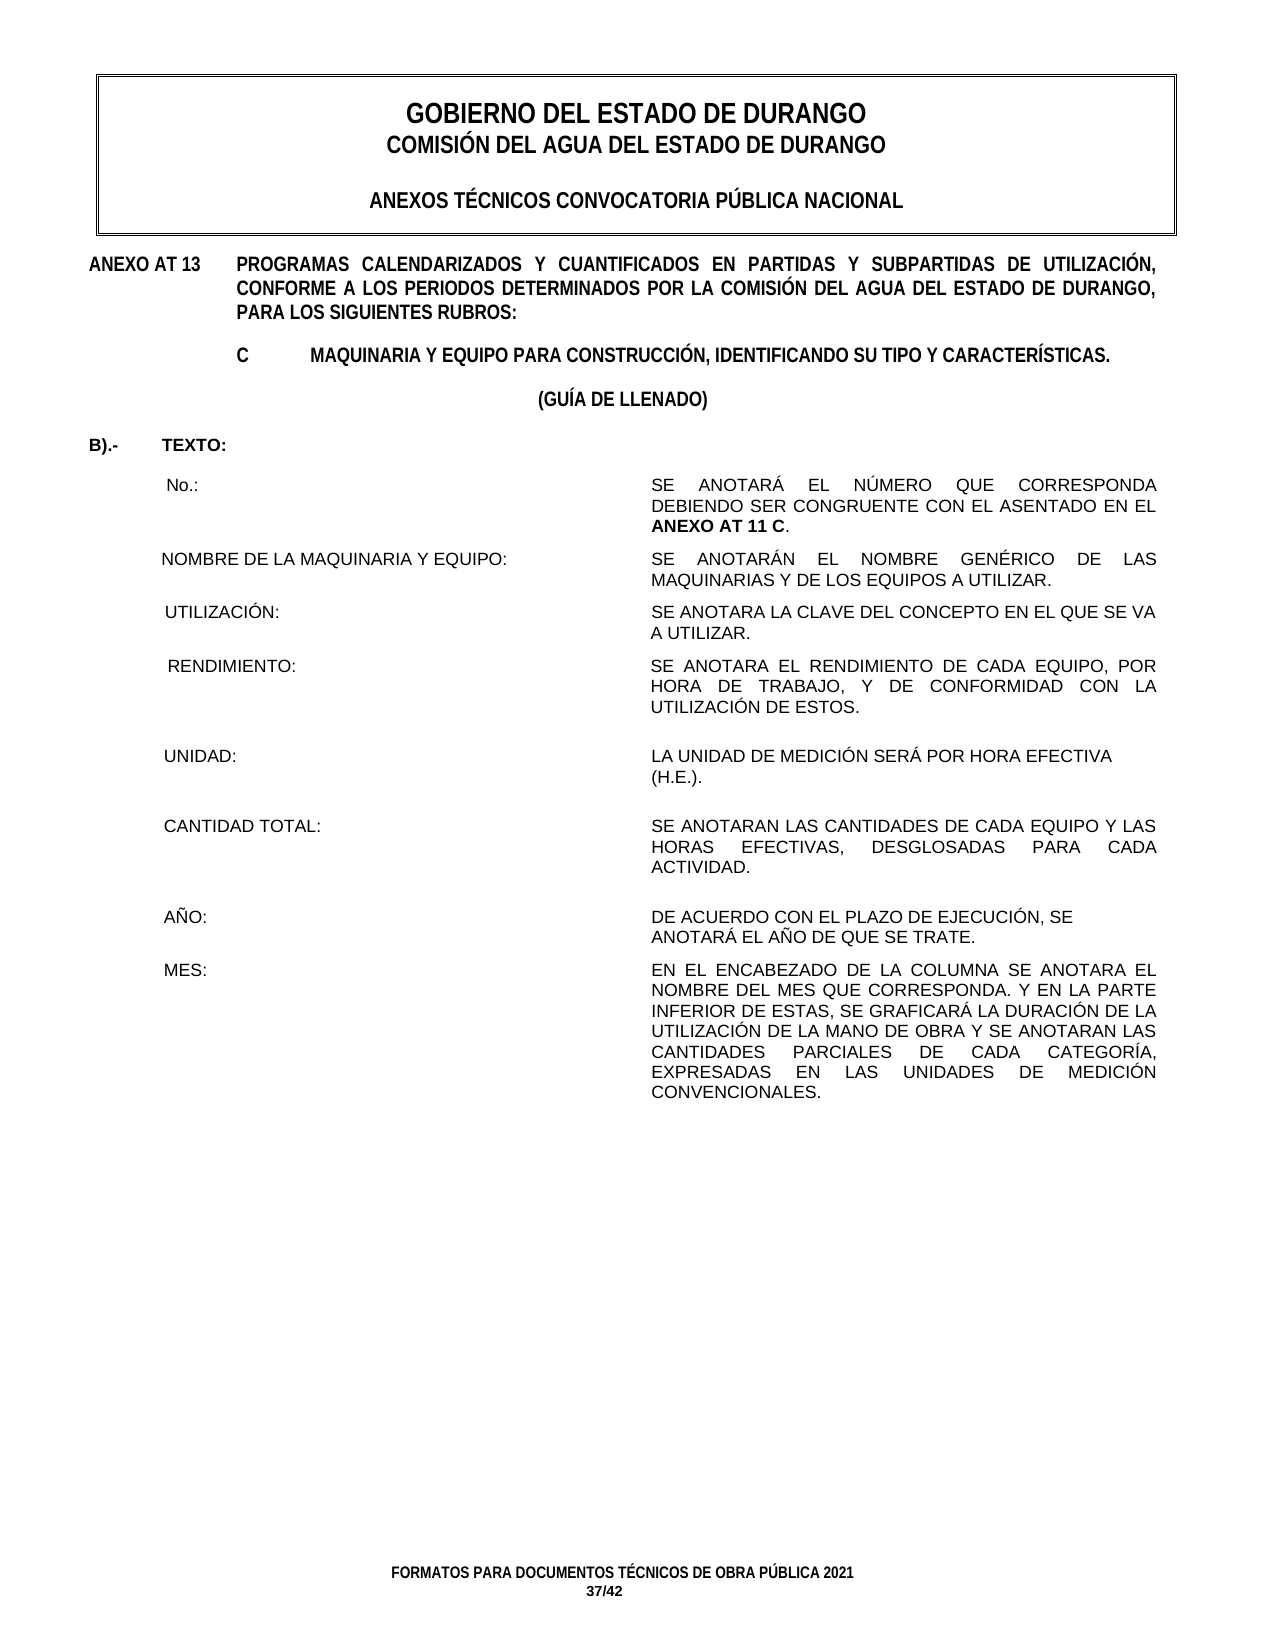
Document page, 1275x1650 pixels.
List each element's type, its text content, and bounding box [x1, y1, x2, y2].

text MES: EN EL ENCABEZADO DE LA COLUMNA SE ANOTARA EL NOMBRE DEL MES QUE CORRESPONDA. Y EN LA PARTE INFERIOR DE ESTAS, SE GRAFICARÁ LA DURACIÓN DE LA UTILIZACIÓN DE LA MANO DE OBRA Y SE ANOTARAN LAS CANTIDADES PARCIALES DE CADA CATEGORÍA, EXPRESADAS EN LAS UNIDADES DE MEDICIÓN CONVENCIONALES. [164, 960, 1157, 1103]
text RENDIMIENTO: SE ANOTARA EL RENDIMIENTO DE CADA EQUIPO, POR HORA DE TRABAJO, Y DE CONFORMIDAD CON LA UTILIZACIÓN DE ESTOS. [167, 656, 1157, 717]
text No.: SE ANOTARÁ EL NÚMERO QUE CORRESPONDA DEBIENDO SER CONGRUENTE CON EL ASENTADO EN EL ANEXO AT 11 C. [118, 475, 1157, 536]
text NOMBRE DE LA MAQUINARIA Y EQUIPO: SE ANOTARÁN EL NOMBRE GENÉRICO DE LAS MAQUINARIAS Y DE LOS EQUIPOS A UTILIZAR. [161, 549, 1157, 590]
text AÑO: DE ACUERDO CON EL PLAZO DE EJECUCIÓN, SE ANOTARÁ EL AÑO DE QUE SE TRATE. [164, 906, 1157, 947]
text UTILIZACIÓN: SE ANOTARA LA CLAVE DEL CONCEPTO EN EL QUE SE VA A UTILIZAR. [164, 602, 1157, 643]
text B).- TEXTO: [89, 434, 1157, 455]
text CANTIDAD TOTAL: SE ANOTARAN LAS CANTIDADES DE CADA EQUIPO Y LAS HORAS EFECTIVAS, DESGLOSADAS PARA CADA ACTIVIDAD. [164, 816, 1157, 877]
text UNIDAD: LA UNIDAD DE MEDICIÓN SERÁ POR HORA EFECTIVA (H.E.). [164, 746, 1157, 787]
